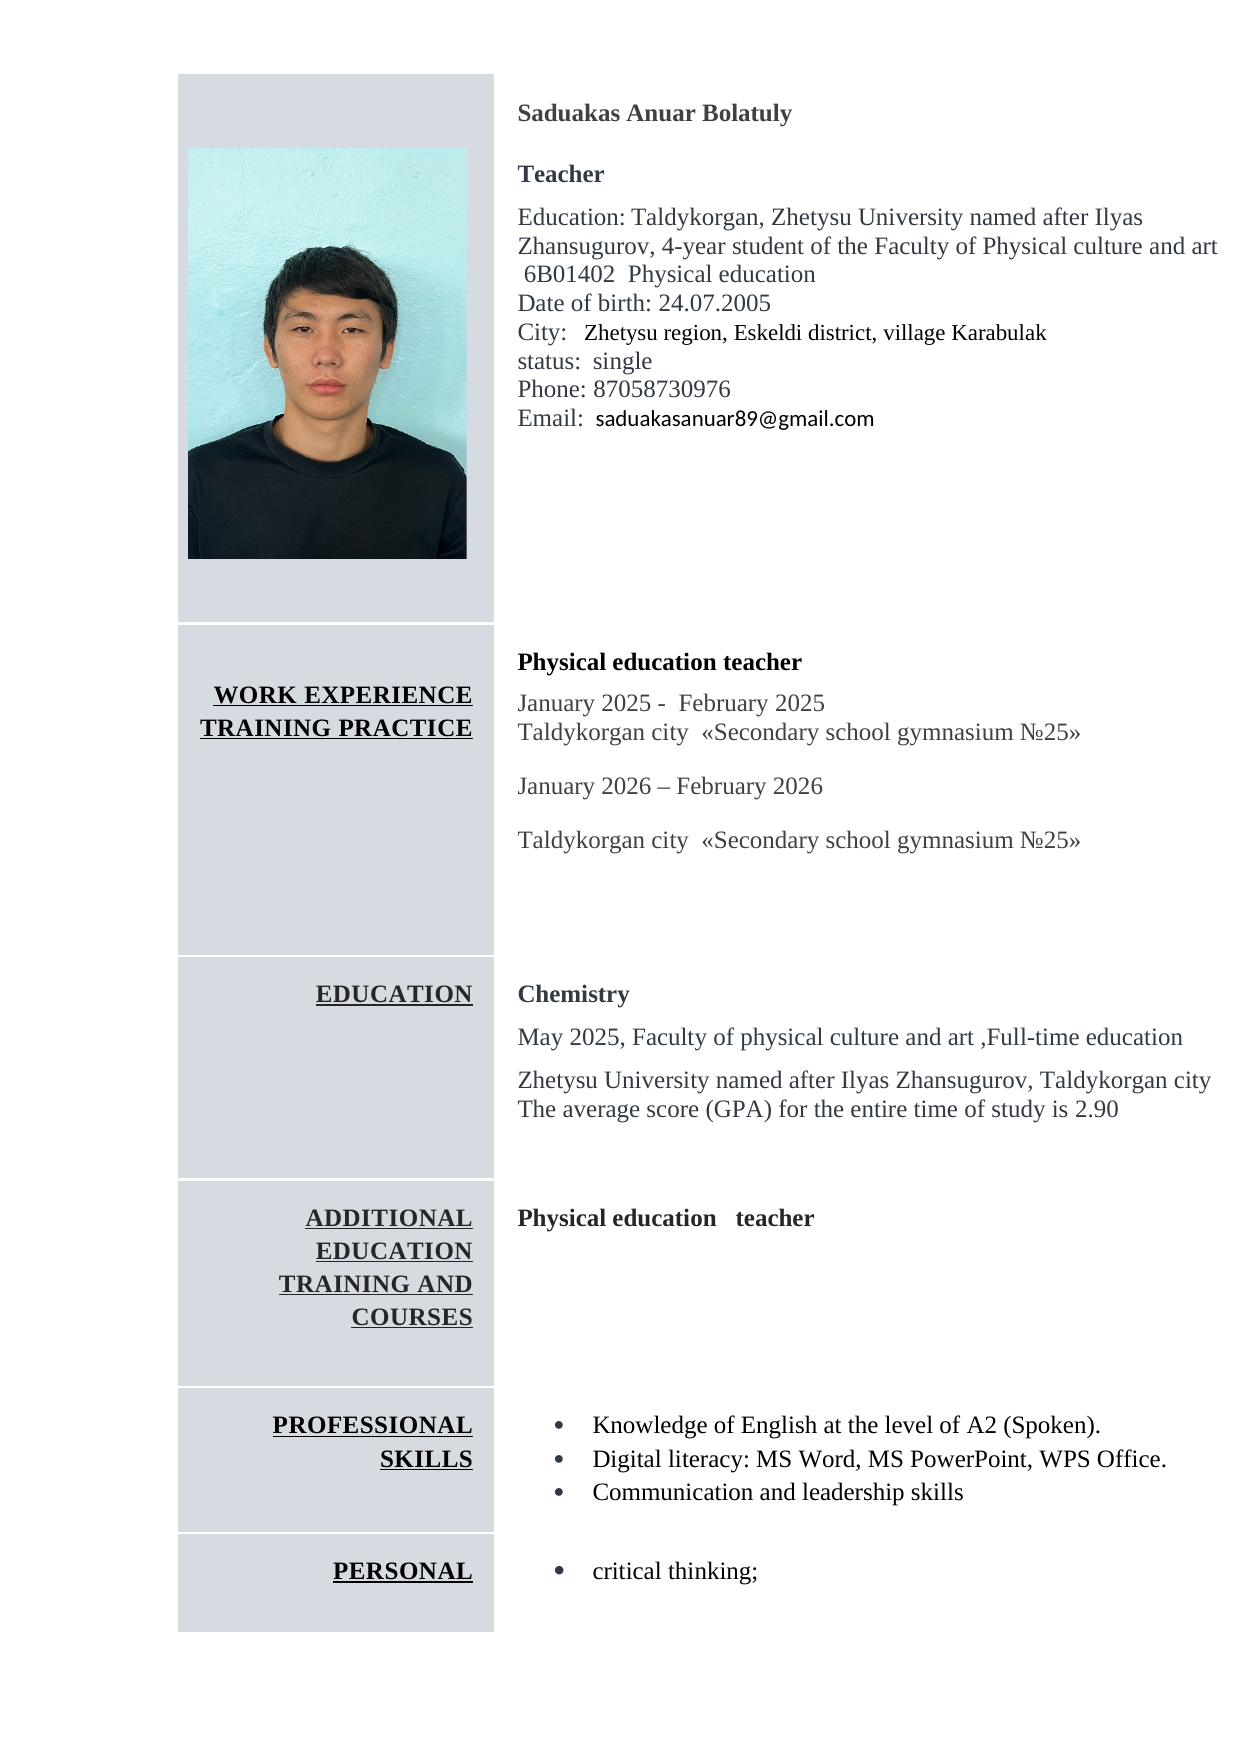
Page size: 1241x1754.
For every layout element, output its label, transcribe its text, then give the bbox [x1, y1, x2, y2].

table_cell PERSONAL QUALITIES [178, 1534, 494, 1632]
table_cell EDUCATION [178, 957, 494, 1178]
table_cell Physical education teacher January 2025 - February 2025 Taldykorgan city «Secondary school gymnasium №25» January 2026 – February 2026 Taldykorgan city «Secondary school gymnasium №25» [496, 625, 1239, 955]
table_header Saduakas Anuar Bolatuly Teacher Education: Taldykorgan, Zhetysu University named after Ilyas Zhansugurov, 4-year student of the Faculty of Physical culture and art 6B01402 Physical education Date of birth: 24.07.2005 City: Zhetysu region, Eskeldi district, village Karabulak status: single Phone: 87058730976 Email: saduakasanuar89@gmail.com [496, 76, 1239, 622]
table_cell Physical education teacher [496, 1181, 1239, 1386]
table_cell WORK EXPERIENCE TRAINING PRACTICE [178, 625, 494, 955]
table_header [178, 74, 494, 622]
table_cell ADDITIONAL EDUCATION TRAINING AND COURSES [178, 1181, 494, 1386]
table_cell Knowledge of English at the level of A2 (Spoken). Digital literacy: MS Word, MS PowerPoint, WPS Office. Communication and leadership skills [496, 1388, 1239, 1532]
picture [188, 148, 467, 559]
table_cell PROFESSIONAL SKILLS [178, 1388, 494, 1532]
table_cell Chemistry May 2025, Faculty of physical culture and art ,Full-time education Zhetysu University named after Ilyas Zhansugurov, Taldykorgan city The average score (GPA) for the entire time of study is 2.90 [496, 957, 1239, 1178]
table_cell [496, 1534, 1239, 1632]
